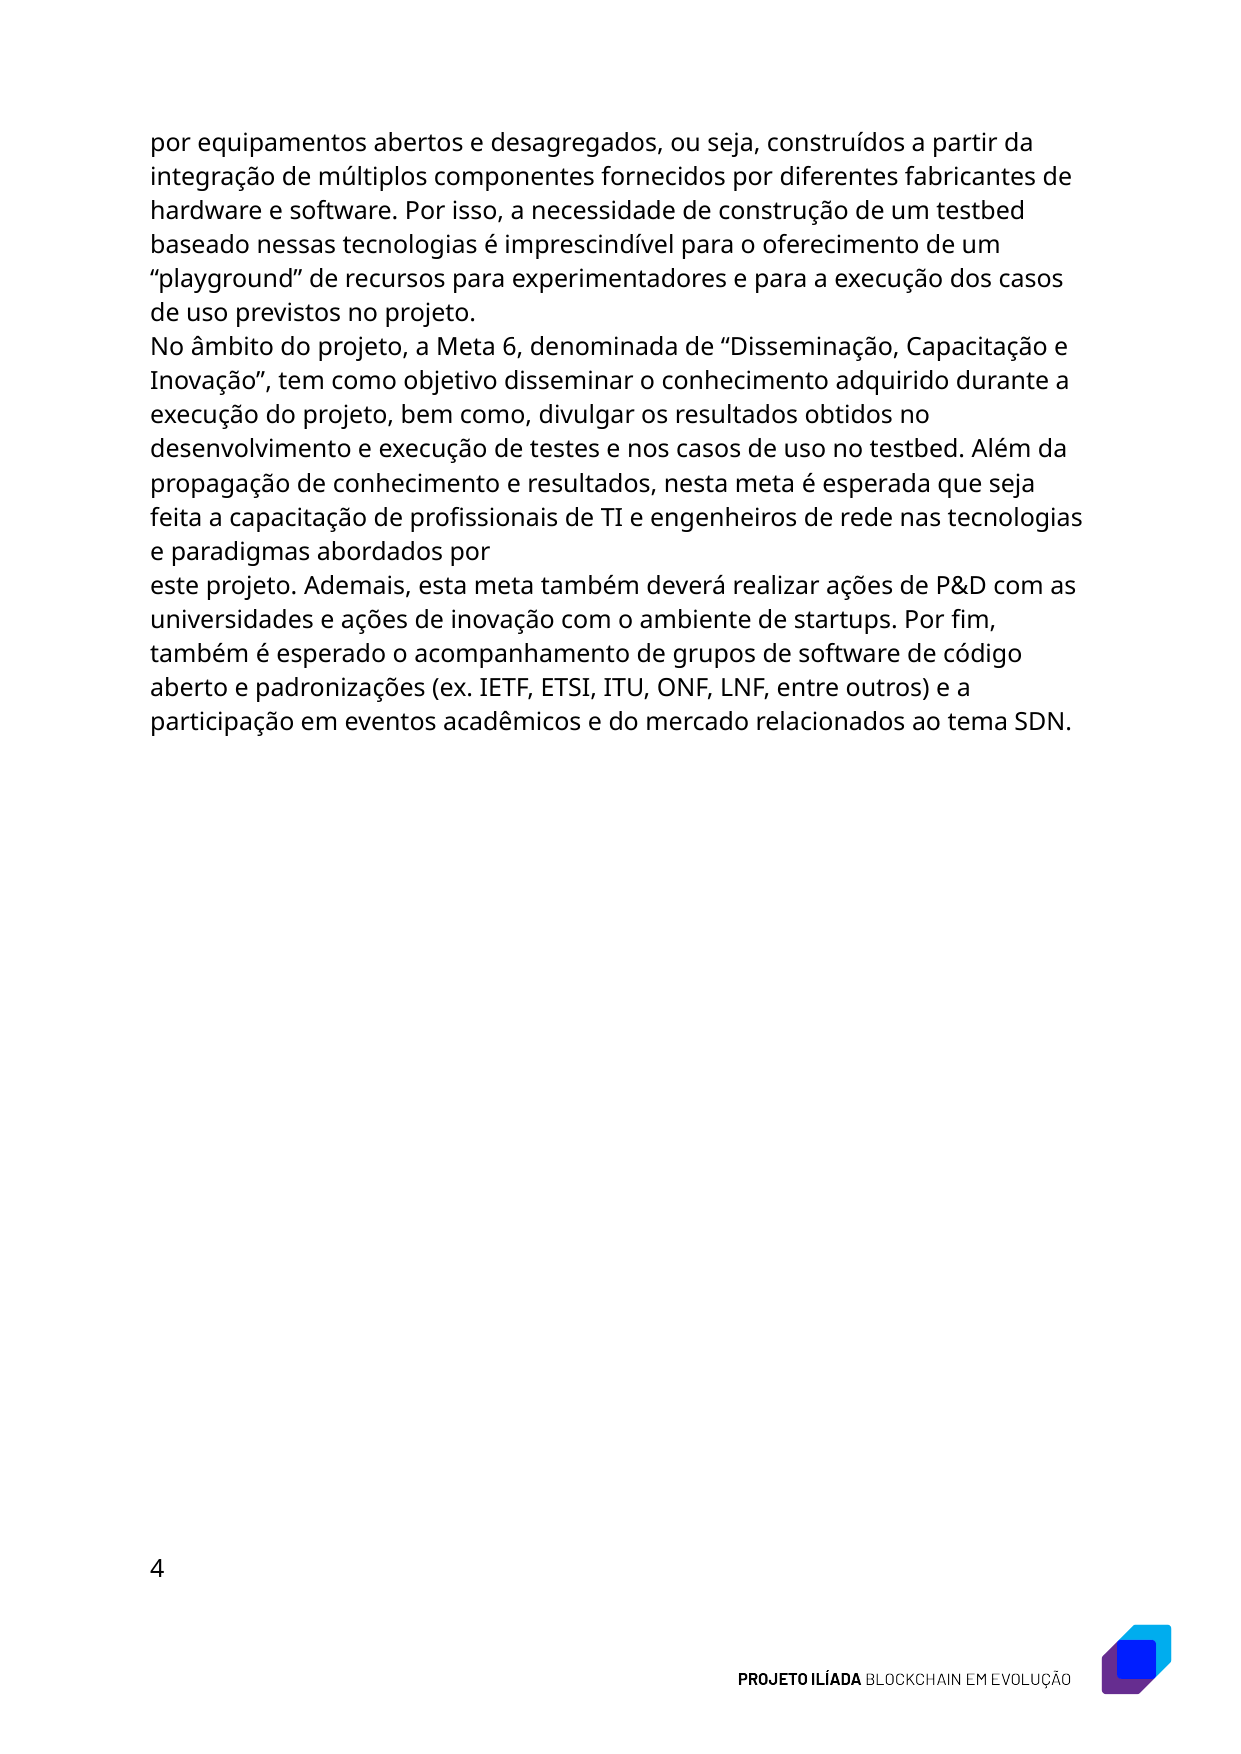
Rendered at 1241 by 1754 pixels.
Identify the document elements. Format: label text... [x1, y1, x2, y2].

text No âmbito do projeto, a Meta 6, denominada de “Disseminação, Capacitação e Inovação”, tem como objetivo disseminar o conhecimento adquirido durante a execução do projeto, bem como, divulgar os resultados obtidos no desenvolvimento e execução de testes e nos casos de uso no testbed. Além da propagação de conhecimento e resultados, nesta meta é esperada que seja feita a capacitação de profissionais de TI e engenheiros de rede nas tecnologias e paradigmas abordados por [150, 329, 1090, 567]
text este projeto. Ademais, esta meta também deverá realizar ações de P&D com as universidades e ações de inovação com o ambiente de startups. Por fim, também é esperado o acompanhamento de grupos de software de código aberto e padronizações (ex. IETF, ETSI, ITU, ONF, LNF, entre outros) e a participação em eventos acadêmicos e do mercado relacionados ao tema SDN. [150, 567, 1090, 738]
picture [643, 1584, 1200, 1739]
